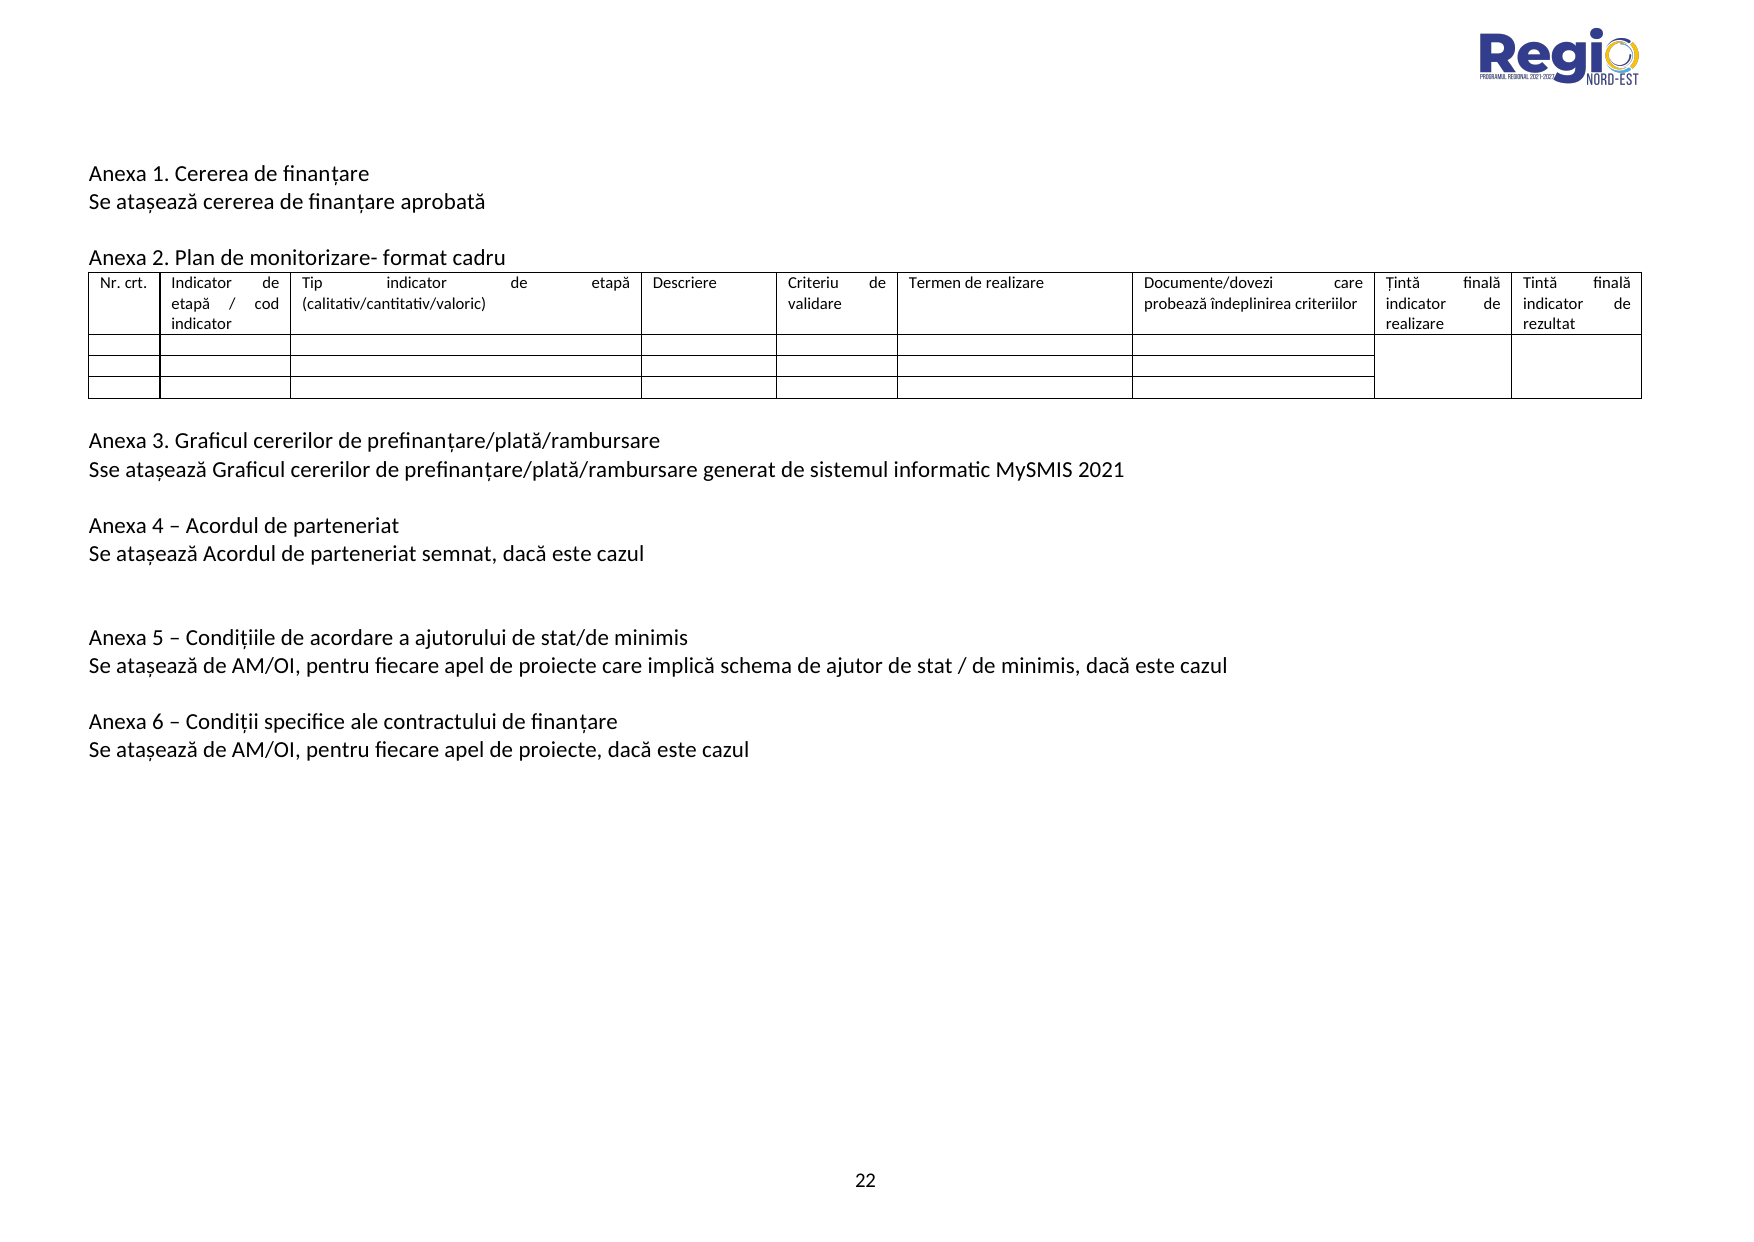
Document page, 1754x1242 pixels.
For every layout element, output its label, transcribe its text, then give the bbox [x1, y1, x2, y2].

picture [1477, 24, 1642, 89]
table_cell [1133, 356, 1374, 376]
table_cell [1133, 377, 1374, 398]
table_header Tintă finală indicator de rezultat [1512, 273, 1641, 333]
text Anexa 4 – Acordul de parteneriat [89, 511, 1634, 539]
table_cell [642, 335, 776, 355]
table_header Indicator de etapă / cod indicator [161, 273, 290, 333]
table_header Tip indicator de etapă (calitativ/cantitativ/valoric) [291, 273, 641, 333]
table_cell [89, 377, 159, 398]
table_cell [1512, 335, 1641, 398]
table_cell [291, 356, 641, 376]
table_header Descriere [642, 273, 776, 333]
table_cell [89, 335, 159, 355]
text Anexa 1. Cererea de finanțare [89, 159, 1634, 187]
table_cell [1133, 335, 1374, 355]
text Se atașează de AM/OI, pentru fiecare apel de proiecte care implică schema de ajutor de stat / de minimis, dacă este cazul [89, 651, 1634, 679]
table_header Documente/dovezi care probează îndeplinirea criteriilor [1133, 273, 1374, 333]
table_cell [291, 335, 641, 355]
table_cell [642, 377, 776, 398]
table_cell [1375, 335, 1511, 398]
text Se atașează Acordul de parteneriat semnat, dacă este cazul [89, 539, 1634, 567]
table_header Termen de realizare [898, 273, 1132, 333]
table_cell [161, 335, 290, 355]
table_header Criteriu de validare [777, 273, 897, 333]
text Anexa 5 – Condițiile de acordare a ajutorului de stat/de minimis [89, 623, 1634, 651]
table_cell [161, 377, 290, 398]
table_cell [89, 356, 159, 376]
text Anexa 2. Plan de monitorizare- format cadru [89, 243, 1634, 272]
text Anexa 6 – Condiții specifice ale contractului de finanțare [89, 707, 1634, 735]
table_cell [777, 335, 897, 355]
table_cell [777, 356, 897, 376]
table_cell [642, 356, 776, 376]
table_cell [777, 377, 897, 398]
text Sse atașează Graficul cererilor de prefinanțare/plată/rambursare generat de sistemul informatic MySMIS 2021 [89, 455, 1634, 483]
text Se atașează cererea de finanțare aprobată [89, 187, 1634, 216]
text Anexa 3. Graficul cererilor de prefinanțare/plată/rambursare [89, 427, 1634, 455]
table_cell [291, 377, 641, 398]
table_header Nr. crt. [89, 273, 159, 333]
text Se atașează de AM/OI, pentru fiecare apel de proiecte, dacă este cazul [89, 735, 1634, 763]
table_cell [898, 377, 1132, 398]
table_cell [161, 356, 290, 376]
table_cell [898, 356, 1132, 376]
table_cell [898, 335, 1132, 355]
table_header Țintă finală indicator de realizare [1375, 273, 1511, 333]
